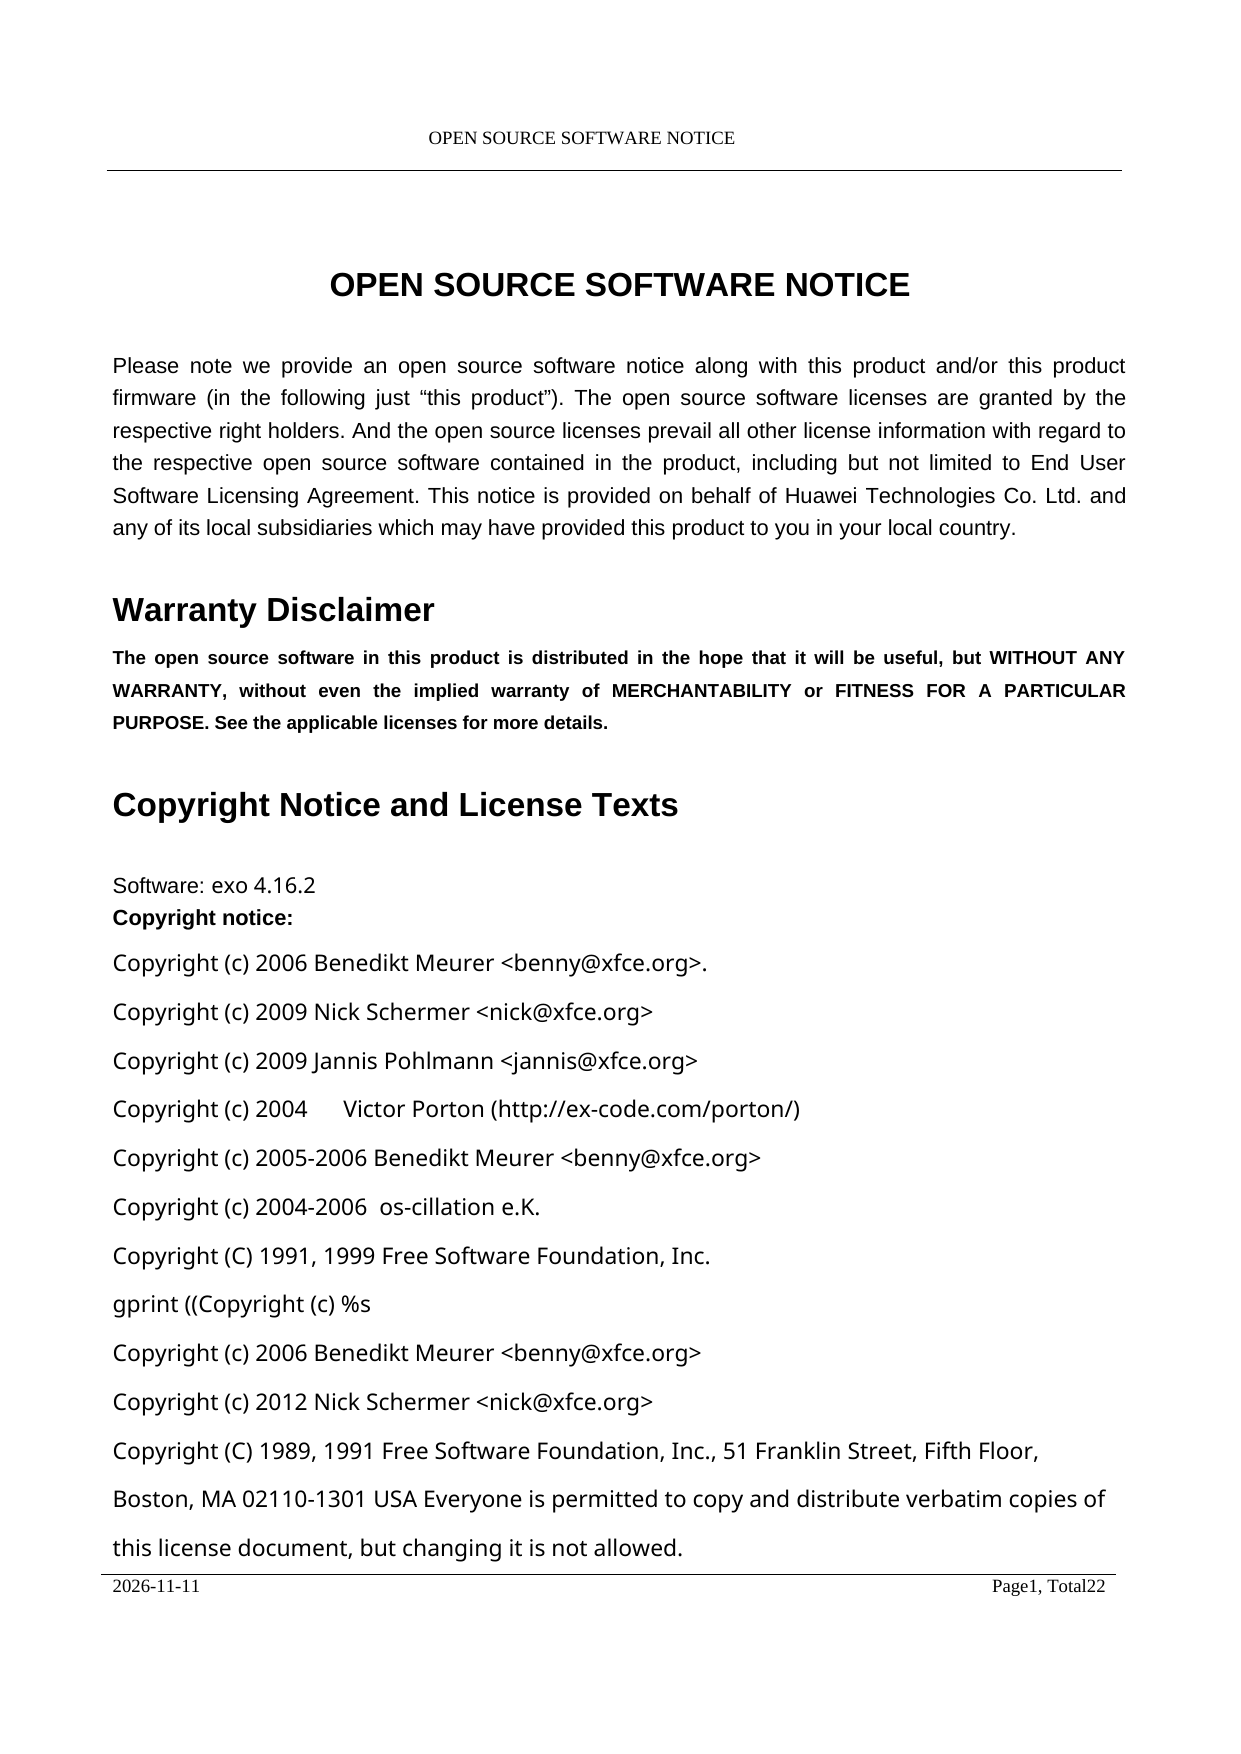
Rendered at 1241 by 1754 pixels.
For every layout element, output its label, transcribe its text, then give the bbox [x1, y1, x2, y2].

text Software: exo 4.16.2 [112, 869, 1128, 901]
text OPEN SOURCE SOFTWARE NOTICE [112, 251, 1128, 316]
text Copyright Notice and License Texts [112, 771, 1128, 836]
text Please note we provide an open source software notice along with this product and/or this product firmware (in the following just “this product”). The open source software licenses are granted by the respective right holders. And the open source licenses prevail all other license information with regard to the respective open source software contained in the product, including but not limited to End User Software Licensing Agreement. This notice is provided on behalf of Huawei Technologies Co. Ltd. and any of its local subsidiaries which may have provided this product to you in your local country. [112, 349, 1128, 544]
text The open source software in this product is distributed in the hope that it will be useful, but WITHOUT ANY WARRANTY, without even the implied warranty of MERCHANTABILITY or FITNESS FOR A PARTICULAR PURPOSE. See the applicable licenses for more details. [112, 641, 1128, 739]
text Copyright notice: [112, 901, 1128, 934]
text Warranty Disclaimer [112, 576, 1128, 641]
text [112, 947, 1128, 1564]
